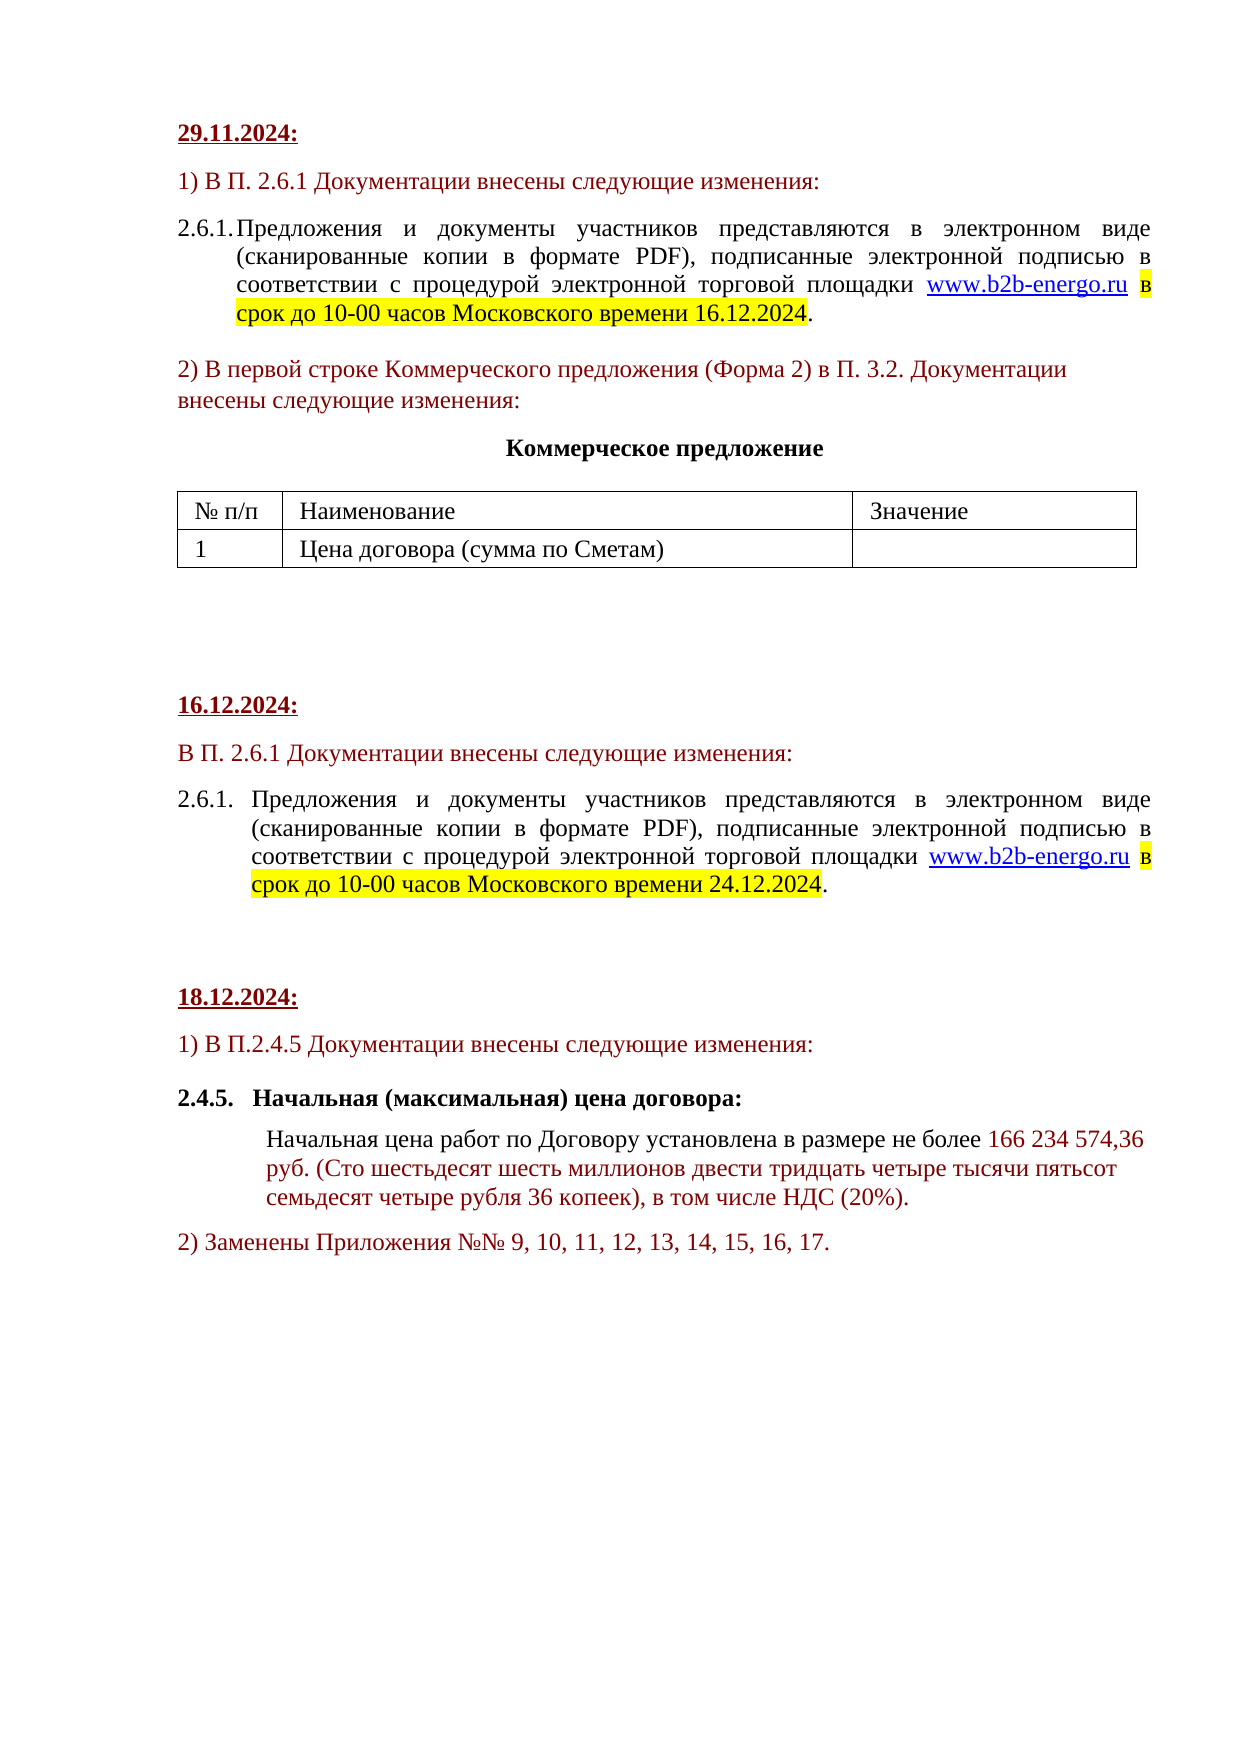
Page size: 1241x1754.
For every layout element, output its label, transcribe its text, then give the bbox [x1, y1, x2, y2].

text 1) В П. 2.6.1 Документации внесены следующие изменения: [177, 166, 1152, 194]
table_header № п/п [178, 492, 282, 529]
text Коммерческое предложение [177, 433, 1152, 462]
list Предложения и документы участников представляются в электронном виде (сканированные копии в формате PDF), подписанные электронной подписью в соответствии с процедурой электронной торговой площадки www.b2b-energo.ru в срок до 10-00 часов Московского времени 24.12.2024. [177, 785, 1152, 898]
list Предложения и документы участников представляются в электронном виде (сканированные копии в формате PDF), подписанные электронной подписью в соответствии с процедурой электронной торговой площадки www.b2b-energo.ru в срок до 10-00 часов Московского времени 16.12.2024. [177, 213, 1152, 326]
text 16.12.2024: [177, 690, 1152, 719]
table_cell 1 [178, 530, 282, 567]
table_cell [853, 530, 1136, 567]
text Начальная цена работ по Договору установлена в размере не более 166 234 574,36 руб. (Сто шестьдесят шесть миллионов двести тридцать четыре тысячи пятьсот семьдесят четыре рубля 36 копеек), в том числе НДС (20%). [266, 1124, 1152, 1211]
text 18.12.2024: [177, 982, 1152, 1011]
list Начальная (максимальная) цена договора: [177, 1083, 1152, 1112]
text 2) В первой строке Коммерческого предложения (Форма 2) в П. 3.2. Документации внесены следующие изменения: [177, 354, 1152, 414]
list 1) В П.2.4.5 Документации внесены следующие изменения: [177, 1030, 1152, 1058]
text В П. 2.6.1 Документации внесены следующие изменения: [177, 738, 1152, 766]
text 2) Заменены Приложения №№ 9, 10, 11, 12, 13, 14, 15, 16, 17. [177, 1227, 1152, 1256]
table_cell Цена договора (сумма по Сметам) [283, 530, 852, 567]
table_header Наименование [283, 492, 852, 529]
text 29.11.2024: [177, 118, 1152, 147]
table_header Значение [853, 492, 1136, 529]
